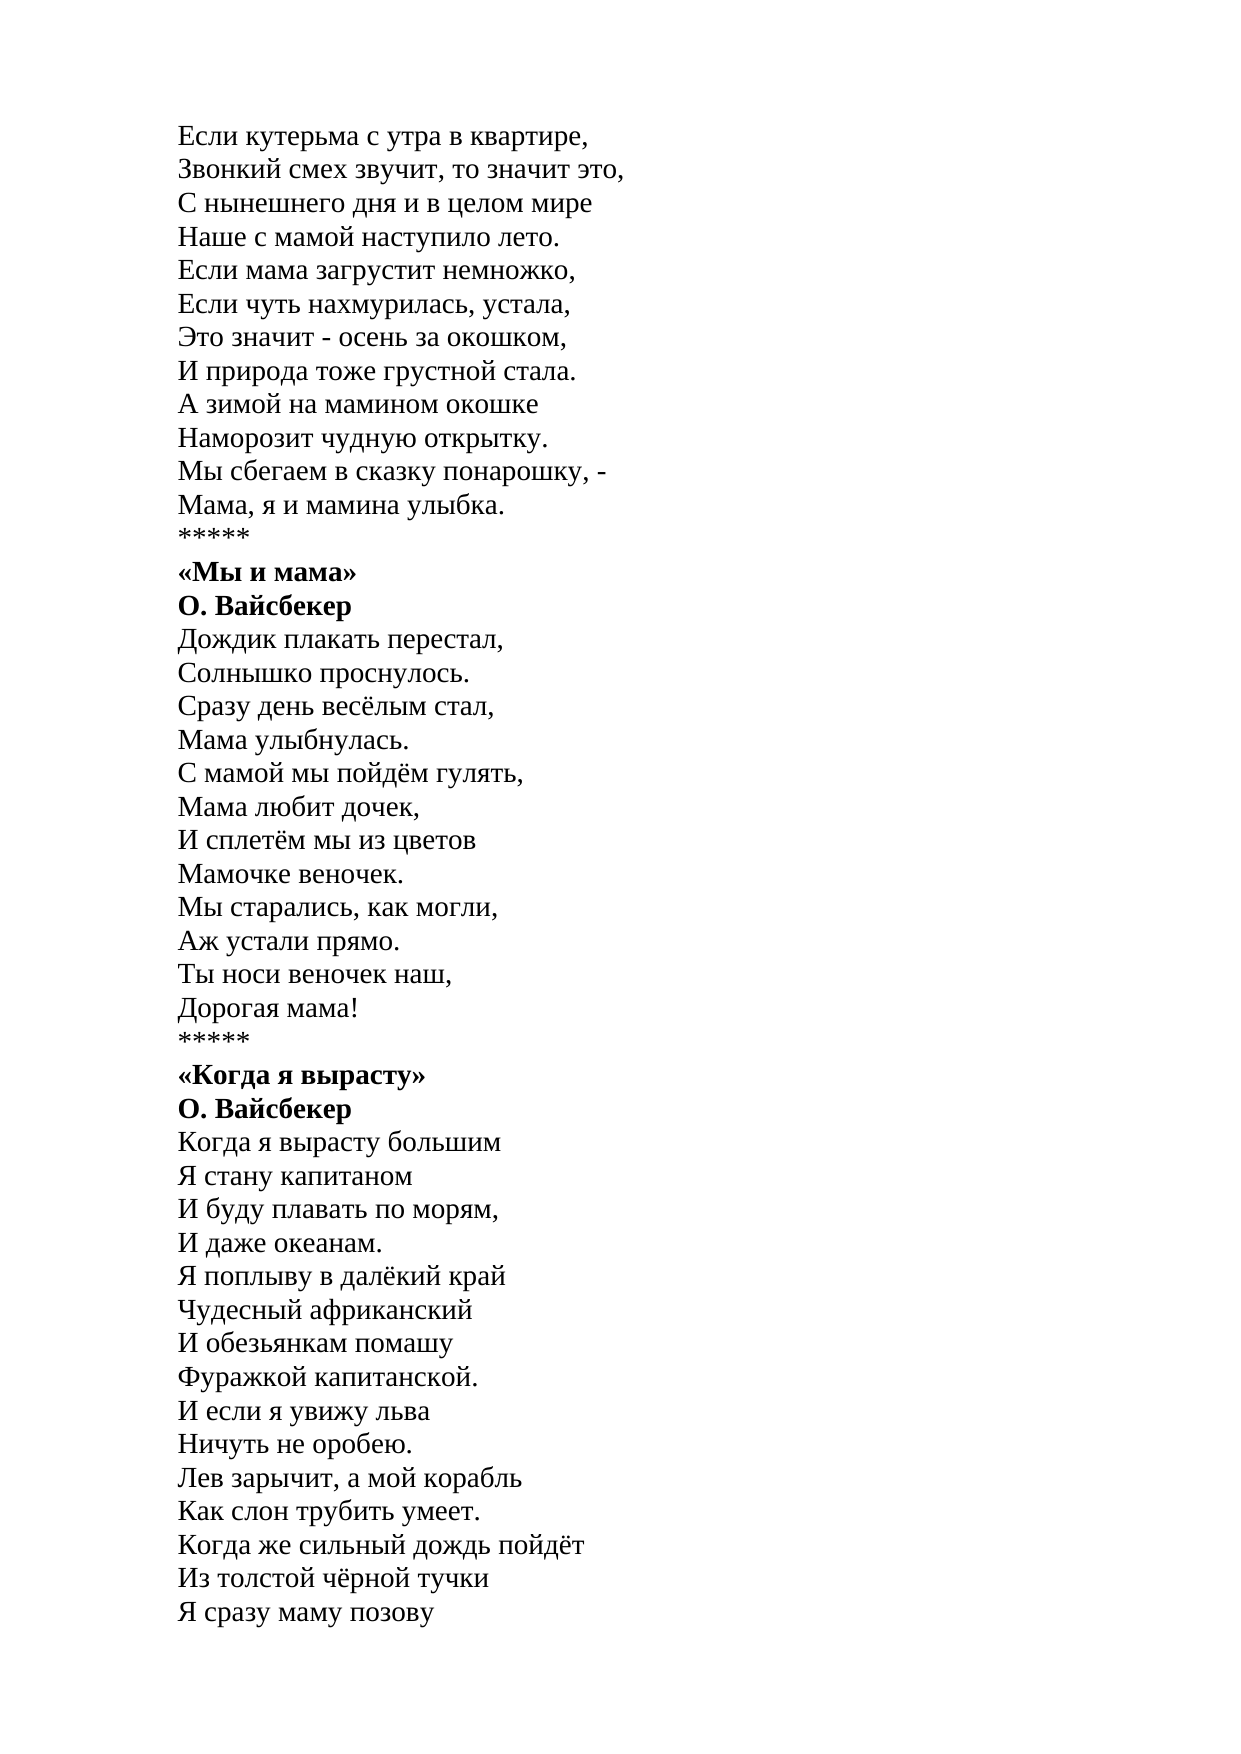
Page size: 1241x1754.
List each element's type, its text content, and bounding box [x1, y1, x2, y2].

text Если мама загрустит немножко, [177, 252, 1152, 286]
text ***** [177, 521, 1152, 554]
text А зимой на мамином окошке [177, 386, 1152, 420]
text Мама, я и мамина улыбка. [177, 487, 1152, 521]
text Из толстой чёрной тучки [177, 1560, 1152, 1594]
text И обезьянкам помашу [177, 1326, 1152, 1359]
text Фуражкой капитанской. [177, 1359, 1152, 1393]
text Дождик плакать перестал, [177, 621, 1152, 655]
text Если кутерьма с утра в квартире, [177, 118, 1152, 152]
text И даже океанам. [177, 1225, 1152, 1258]
text ***** [177, 1024, 1152, 1057]
text Мы старались, как могли, [177, 889, 1152, 923]
text Ты носи веночек наш, [177, 957, 1152, 990]
text Звонкий смех звучит, то значит это, [177, 152, 1152, 185]
text Если чуть нахмурилась, устала, [177, 286, 1152, 319]
text С мамой мы пойдём гулять, [177, 755, 1152, 789]
text Наморозит чудную открытку. [177, 420, 1152, 453]
text И если я увижу льва [177, 1393, 1152, 1426]
text Я стану капитаном [177, 1158, 1152, 1191]
text С нынешнего дня и в целом мире [177, 185, 1152, 219]
text Я сразу маму позову [177, 1594, 1152, 1627]
text Мама любит дочек, [177, 789, 1152, 822]
text И буду плавать по морям, [177, 1191, 1152, 1225]
text Когда я вырасту большим [177, 1124, 1152, 1158]
text О. Вайсбекер [177, 1091, 1152, 1124]
text О. Вайсбекер [177, 588, 1152, 621]
text Чудесный африканский [177, 1292, 1152, 1326]
text Мамочке веночек. [177, 856, 1152, 889]
text «Мы и мама» [177, 554, 1152, 588]
text Наше с мамой наступило лето. [177, 219, 1152, 252]
text Я поплыву в далёкий край [177, 1258, 1152, 1292]
text Это значит - осень за окошком, [177, 319, 1152, 353]
text Аж устали прямо. [177, 923, 1152, 957]
text Сразу день весёлым стал, [177, 688, 1152, 722]
text Как слон трубить умеет. [177, 1493, 1152, 1527]
text Мама улыбнулась. [177, 722, 1152, 755]
text И природа тоже грустной стала. [177, 353, 1152, 386]
text Когда же сильный дождь пойдёт [177, 1527, 1152, 1560]
text Лев зарычит, а мой корабль [177, 1460, 1152, 1493]
text Солнышко проснулось. [177, 655, 1152, 688]
text И сплетём мы из цветов [177, 822, 1152, 856]
text Мы сбегаем в сказку понарошку, - [177, 453, 1152, 487]
text Дорогая мама! [177, 990, 1152, 1024]
text Ничуть не оробею. [177, 1426, 1152, 1460]
text «Когда я вырасту» [177, 1057, 1152, 1091]
